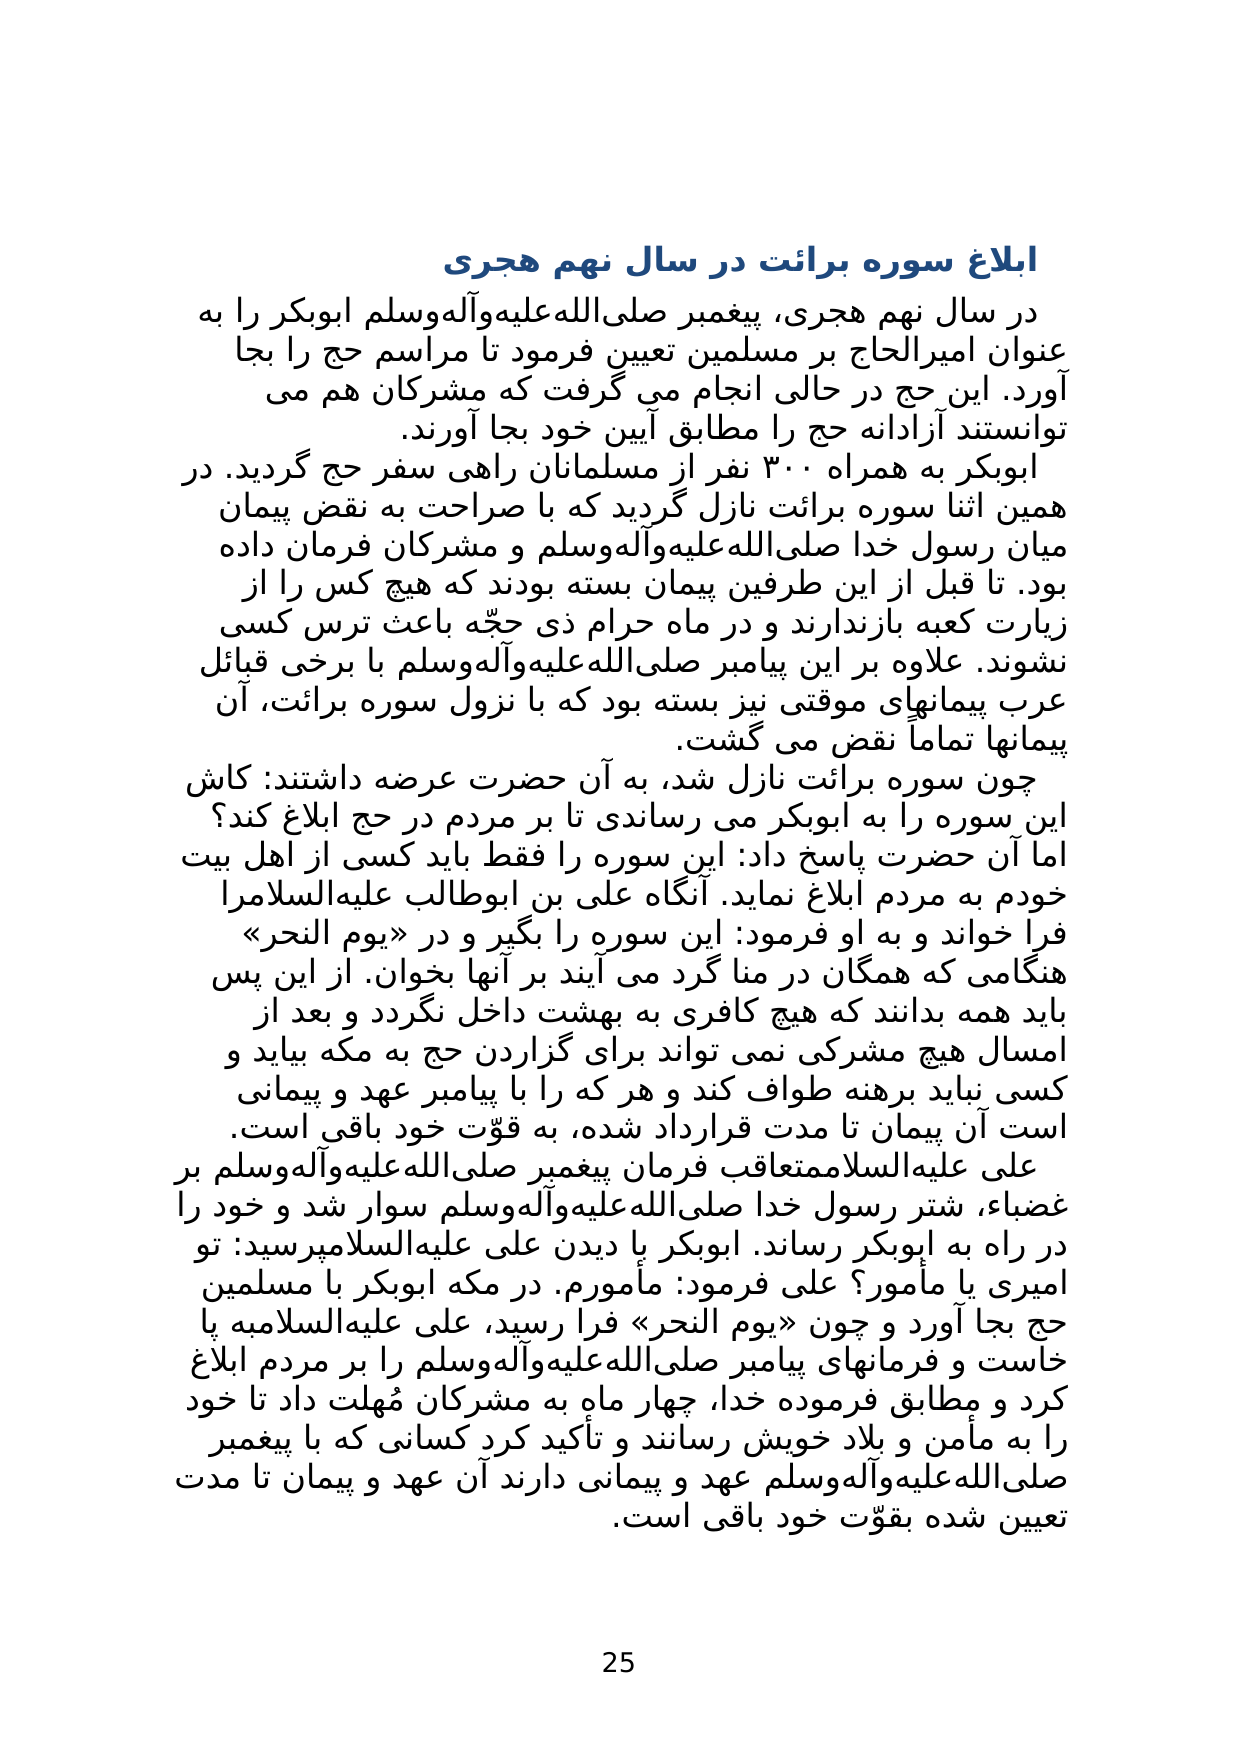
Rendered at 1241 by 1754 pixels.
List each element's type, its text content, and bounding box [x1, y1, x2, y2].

text ابوبكر به همراه ٣٠٠ نفر از مسلمانان راهى سفر حج گرديد. در همين اثنا سوره برائت نازل گرديد كه با صراحت به نقض پيمان ميان رسول خدا صلى‌الله‌عليه‌وآله‌وسلم و مشركان فرمان داده بود. تا قبل از اين طرفين پيمان بسته بودند كه هيچ كس را از زيارت كعبه بازندارند و در ماه حرام ذى حجّه باعث ترس كسى نشوند. علاوه بر اين پيامبر صلى‌الله‌عليه‌وآله‌وسلم با برخى قبائل عرب پيمانهاى موقتى نيز بسته بود كه با نزول سوره برائت، آن پيمانها تماماً نقض مى گشت. [169, 447, 1069, 758]
subtitle ابلاغ سوره برائت در سال نهم هجرى [169, 241, 1069, 279]
text على عليه‌السلاممتعاقب فرمان پيغمبر صلى‌الله‌عليه‌وآله‌وسلم بر غضباء، شتر رسول خدا صلى‌الله‌عليه‌وآله‌وسلم سوار شد و خود را در راه به ابوبكر رساند. ابوبكر با ديدن على عليه‌السلامپرسيد: تو اميرى يا مأمور؟ على فرمود: مأمورم. در مكه ابوبكر با مسلمين حج بجا آورد و چون «يوم النحر» فرا رسيد، على عليه‌السلامبه پا خاست و فرمانهاى پيامبر صلى‌الله‌عليه‌وآله‌وسلم را بر مردم ابلاغ كرد و مطابق فرموده خدا، چهار ماه به مشركان مُهلت داد تا خود را به مأمن و بلاد خويش رسانند و تأكيد كرد كسانى كه با پيغمبر صلى‌الله‌عليه‌وآله‌وسلم عهد و پيمانى دارند آن عهد و پيمان تا مدت تعيين شده بقوّت خود باقى است. [169, 1147, 1069, 1535]
text در سال نهم هجرى، پيغمبر صلى‌الله‌عليه‌وآله‌وسلم ابوبكر را به عنوان اميرالحاج بر مسلمين تعيين فرمود تا مراسم حج را بجا آورد. اين حج در حالى انجام مى گرفت كه مشركان هم مى توانستند آزادانه حج را مطابق آيين خود بجا آورند. [169, 292, 1069, 447]
text چون سوره برائت نازل شد، به آن حضرت عرضه داشتند: كاش اين سوره را به ابوبكر مى رساندى تا بر مردم در حج ابلاغ كند؟ اما آن حضرت پاسخ داد: اين سوره را فقط بايد كسى از اهل بيت خودم به مردم ابلاغ نمايد. آنگاه على بن ابوطالب عليه‌السلامرا فرا خواند و به او فرمود: اين سوره را بگير و در «يوم النحر» هنگامى كه همگان در منا گرد مى آيند بر آنها بخوان. از اين پس بايد همه بدانند كه هيچ كافرى به بهشت داخل نگردد و بعد از امسال هيچ مشركى نمى تواند براى گزاردن حج به مكه بيايد و كسى نبايد برهنه طواف كند و هر كه را با پيامبر عهد و پيمانى است آن پيمان تا مدت قرارداد شده، به قوّت خود باقى است. [169, 758, 1069, 1147]
